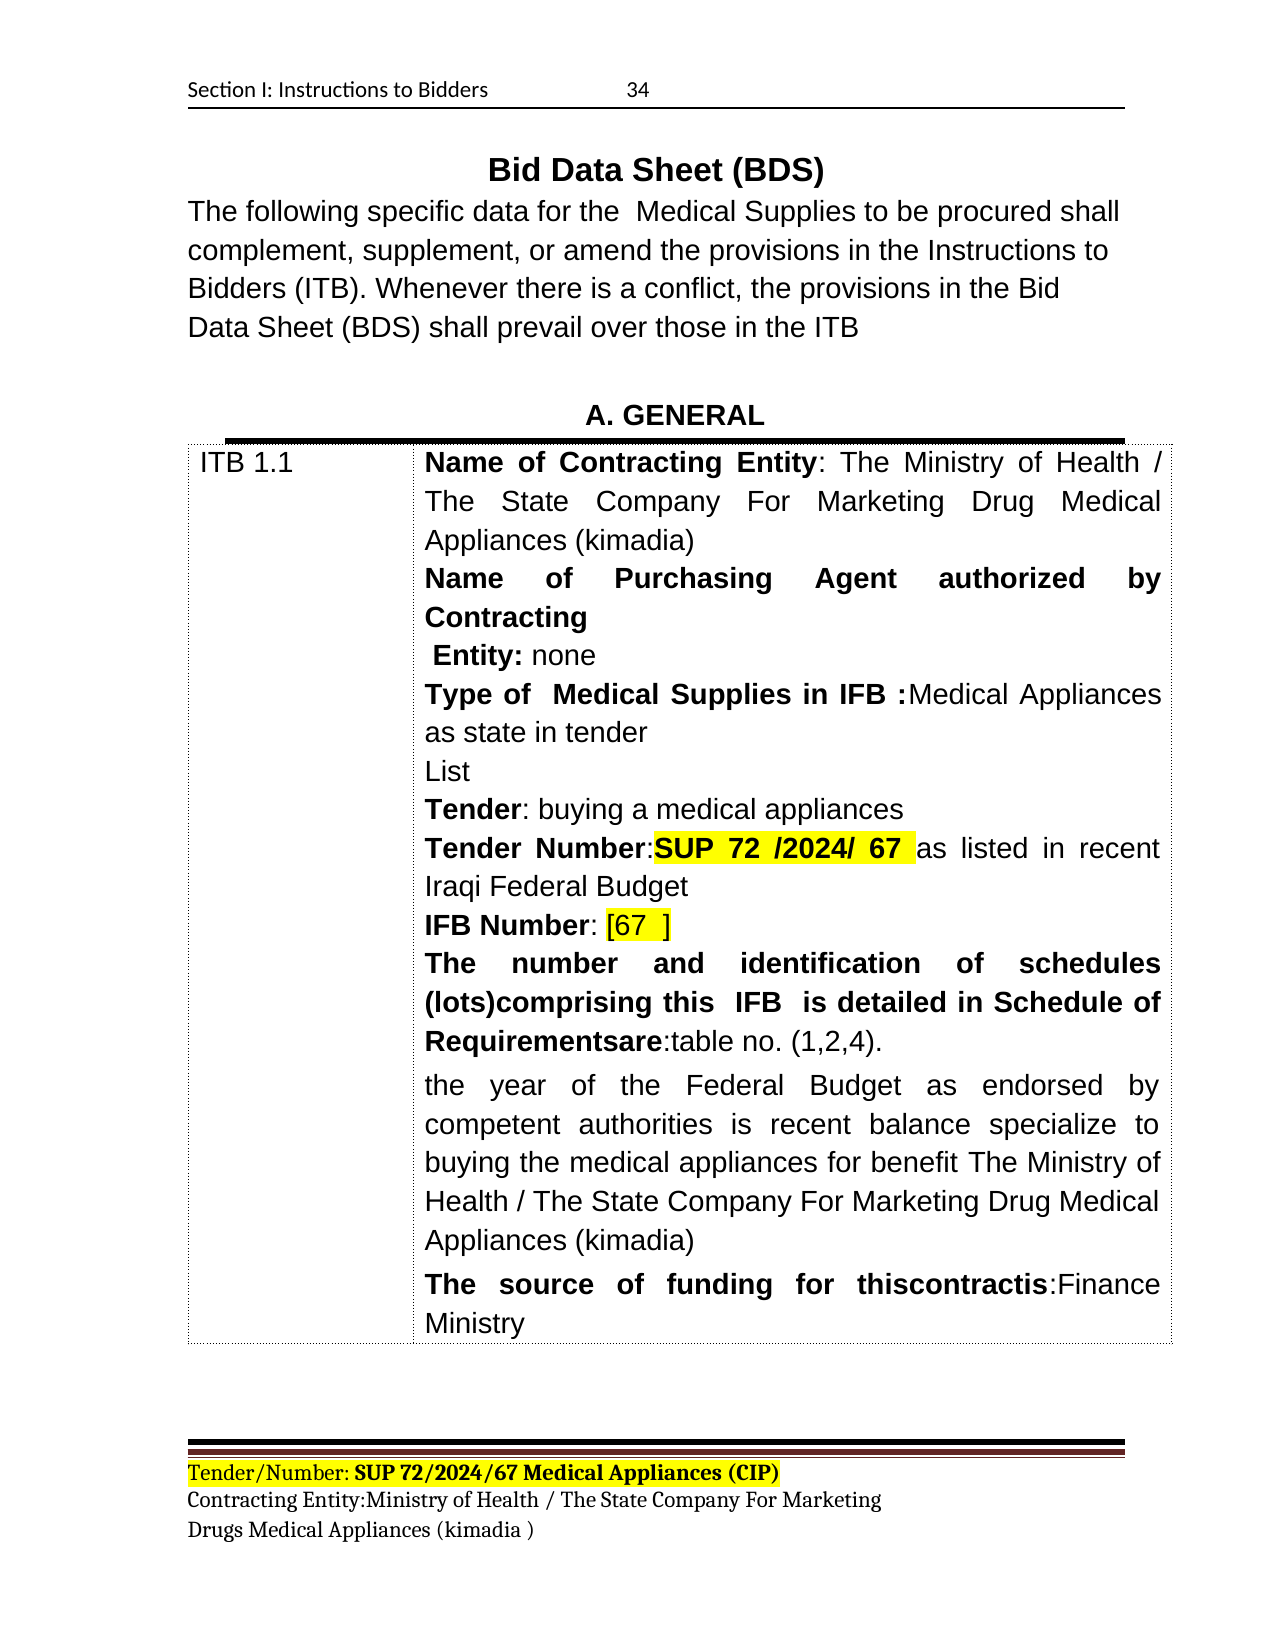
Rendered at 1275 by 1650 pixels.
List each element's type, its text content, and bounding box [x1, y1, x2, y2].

table_header ITB 1.1 [188, 444, 413, 1343]
table_header Name of Contracting Entity: The Ministry of Health / The State Company For Marketing Drug Medical Appliances (kimadia) Name of Purchasing Agent authorized by Contracting Entity: none Type of Medical Supplies in IFB :Medical Appliances as state in tender List Tender: buying a medical appliances Tender Number:SUP 72 /2024/ 67 as listed in recent Iraqi Federal Budget IFB Number: [67 ] The number and identification of schedules (lots)comprising this IFB is detailed in Schedule of Requirementsare:table no. (1,2,4). the year of the Federal Budget as endorsed by competent authorities is recent balance specialize to buying the medical appliances for benefit The Ministry of Health / The State Company For Marketing Drug Medical Appliances (kimadia) The source of funding for thiscontractis:Finance Ministry [413, 444, 1172, 1343]
text Bid Data Sheet (BDS) [187, 150, 1125, 188]
list GENERAL [225, 398, 1125, 438]
text The following specific data for the Medical Supplies to be procured shall complement, supplement, or amend the provisions in the Instructions to Bidders (ITB). Whenever there is a conflict, the provisions in the Bid Data Sheet (BDS) shall prevail over those in the ITB [187, 194, 1125, 343]
